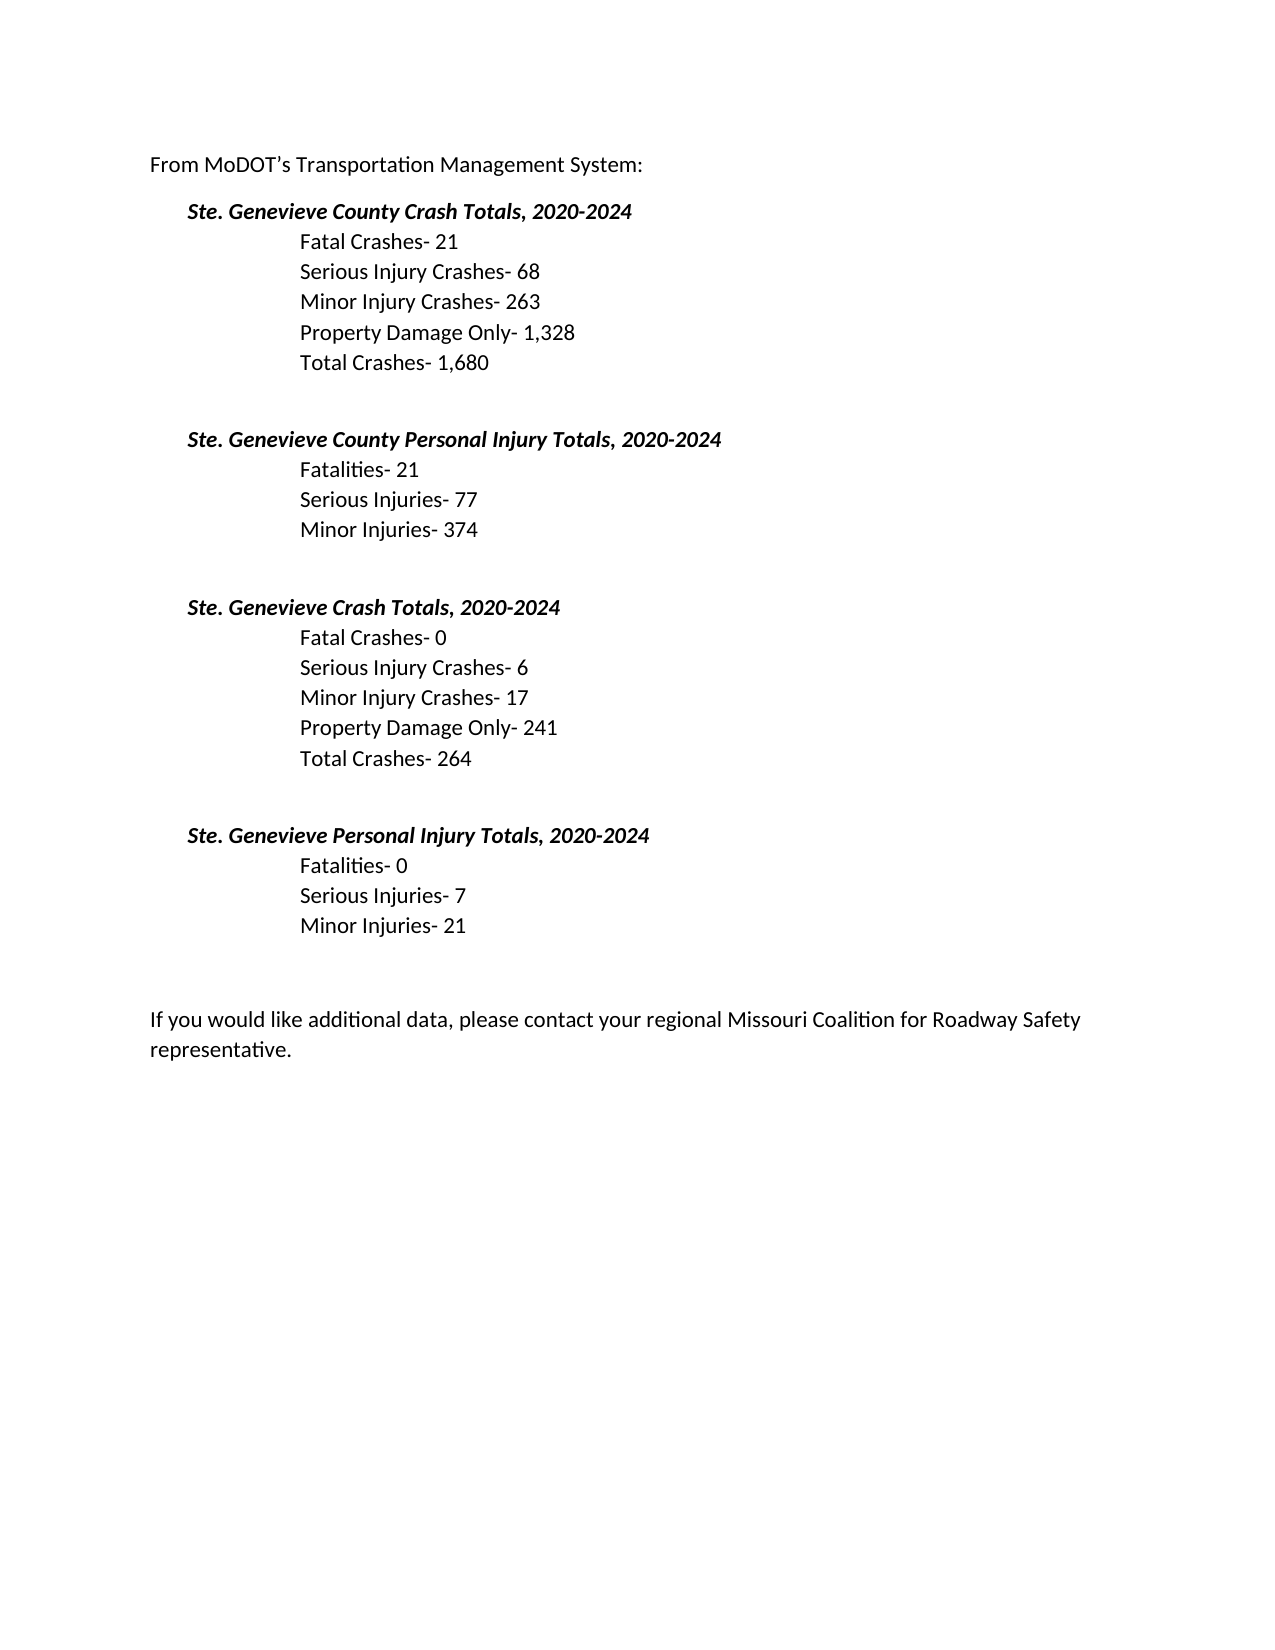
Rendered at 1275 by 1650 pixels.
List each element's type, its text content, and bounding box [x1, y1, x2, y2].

text If you would like additional data, please contact your regional Missouri Coalition for Roadway Safety representative. [150, 1005, 1125, 1063]
text Ste. Genevieve Crash Totals, 2020-2024 Fatal Crashes- 0 Serious Injury Crashes- 6 Minor Injury Crashes- 17 Property Damage Only- 241 Total Crashes- 264 [187, 593, 1125, 802]
text Ste. Genevieve County Crash Totals, 2020-2024 Fatal Crashes- 21 Serious Injury Crashes- 68 Minor Injury Crashes- 263 Property Damage Only- 1,328 Total Crashes- 1,680 [187, 197, 1125, 406]
list From MoDOT’s Transportation Management System: [150, 150, 1125, 178]
text Ste. Genevieve County Personal Injury Totals, 2020-2024 Fatalities- 21 Serious Injuries- 77 Minor Injuries- 374 [187, 425, 1125, 574]
text Ste. Genevieve Personal Injury Totals, 2020-2024 Fatalities- 0 Serious Injuries- 7 Minor Injuries- 21 [187, 821, 1125, 939]
